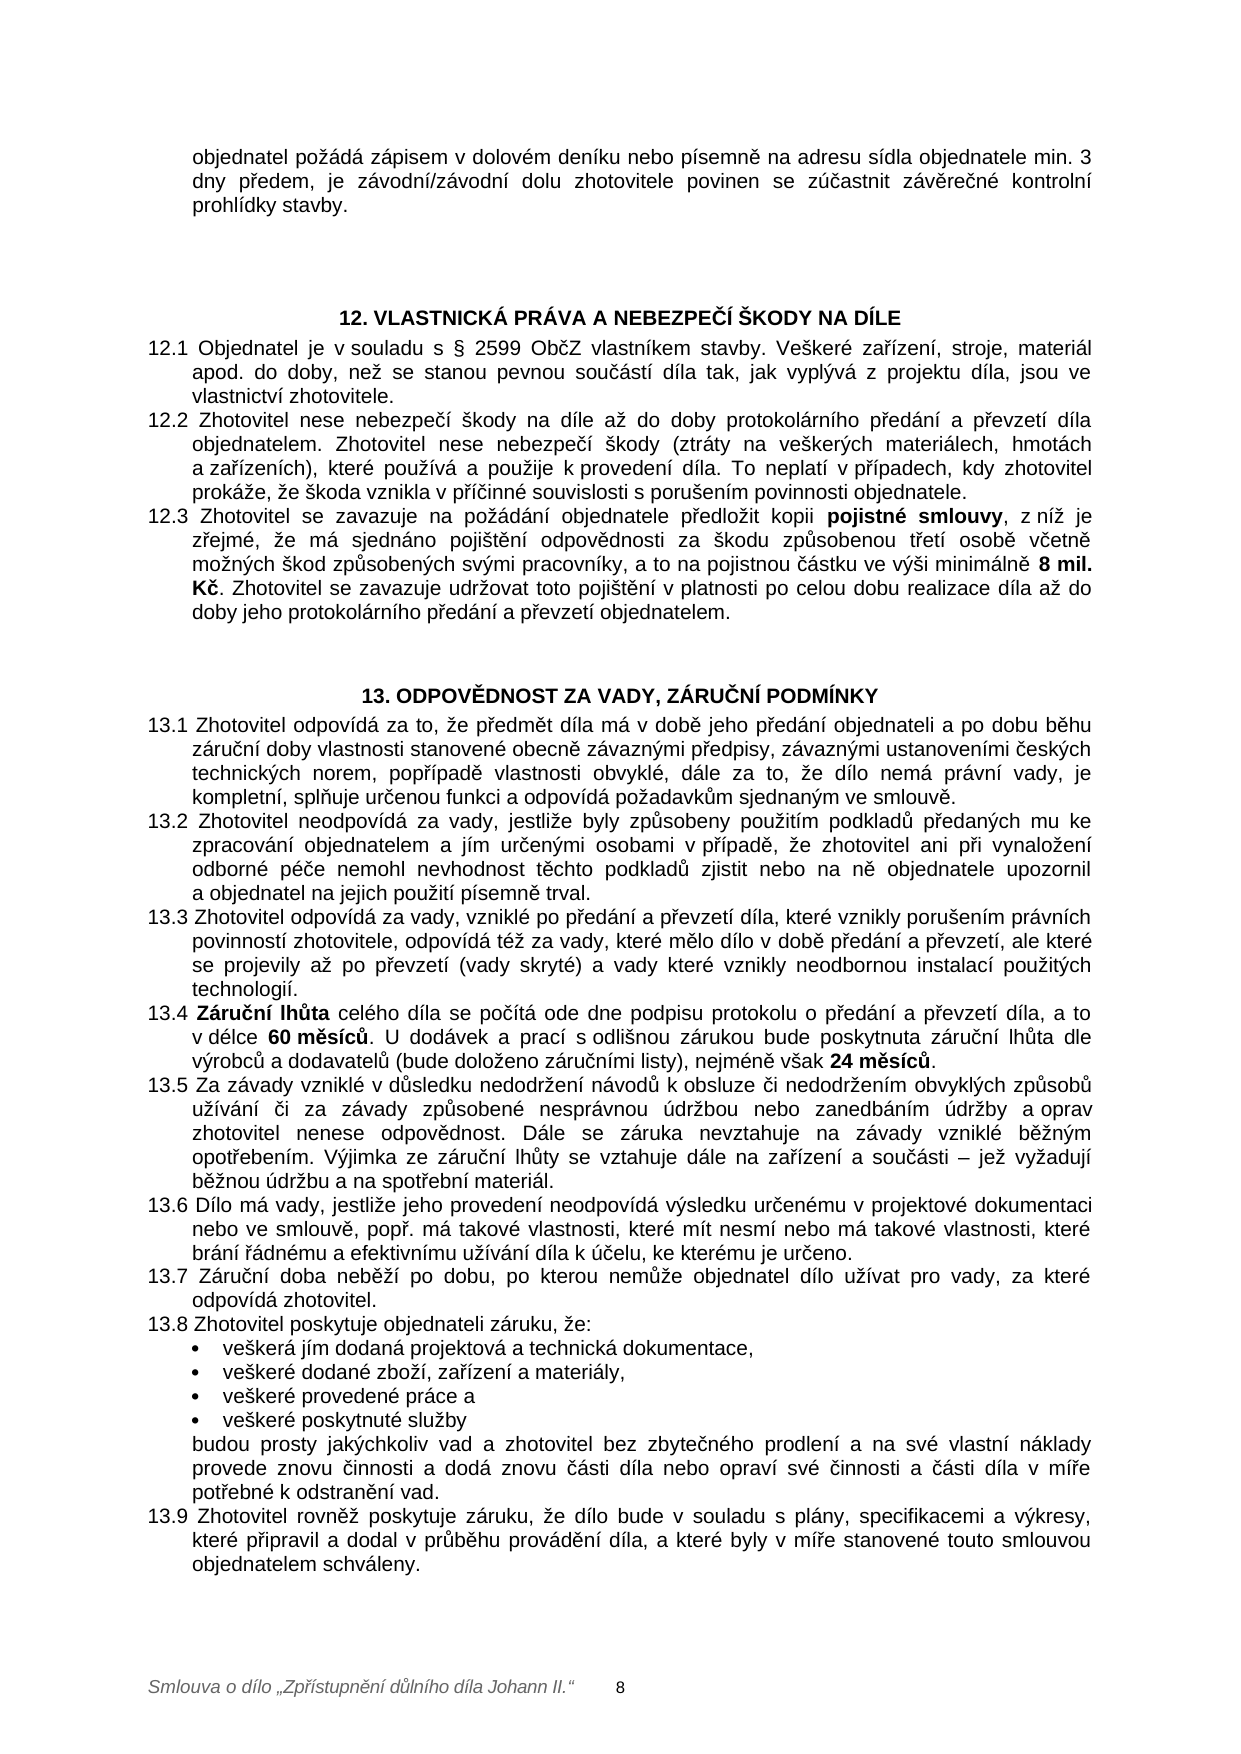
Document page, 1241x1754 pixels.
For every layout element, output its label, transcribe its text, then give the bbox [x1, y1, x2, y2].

text 13.9 Zhotovitel rovněž poskytuje záruku, že dílo bude v souladu s plány, specifikacemi a výkresy, které připravil a dodal v průběhu provádění díla, a které byly v míře stanovené touto smlouvou objednatelem schváleny. [147, 1504, 1093, 1576]
text 12. VLASTNICKÁ PRÁVA A NEBEZPEČÍ ŠKODY NA DÍLE [148, 306, 1093, 330]
text 13.5 Za závady vzniklé v důsledku nedodržení návodů k obsluze či nedodržením obvyklých způsobů užívání či za závady způsobené nesprávnou údržbou nebo zanedbáním údržby a oprav zhotovitel nenese odpovědnost. Dále se záruka nevztahuje na závady vzniklé běžným opotřebením. Výjimka ze záruční lhůty se vztahuje dále na zařízení a součásti – jež vyžadují běžnou údržbu a na spotřební materiál. [147, 1073, 1093, 1192]
text 13. ODPOVĚDNOST ZA VADY, ZÁRUČNÍ PODMÍNKY [148, 683, 1093, 707]
text budou prosty jakýchkoliv vad a zhotovitel bez zbytečného prodlení a na své vlastní náklady provede znovu činnosti a dodá znovu části díla nebo opraví své činnosti a části díla v míře potřebné k odstranění vad. [192, 1432, 1093, 1504]
list veškerá jím dodaná projektová a technická dokumentace, [192, 1336, 1093, 1360]
text 13.6 Dílo má vady, jestliže jeho provedení neodpovídá výsledku určenému v projektové dokumentaci nebo ve smlouvě, popř. má takové vlastnosti, které mít nesmí nebo má takové vlastnosti, které brání řádnému a efektivnímu užívání díla k účelu, ke kterému je určeno. [147, 1192, 1093, 1264]
text 13.1 Zhotovitel odpovídá za to, že předmět díla má v době jeho předání objednateli a po dobu běhu záruční doby vlastnosti stanovené obecně závaznými předpisy, závaznými ustanoveními českých technických norem, popřípadě vlastnosti obvyklé, dále za to, že dílo nemá právní vady, je kompletní, splňuje určenou funkci a odpovídá požadavkům sjednaným ve smlouvě. [147, 713, 1093, 809]
list veškeré provedené práce a [192, 1384, 1093, 1408]
text 12.3 Zhotovitel se zavazuje na požádání objednatele předložit kopii pojistné smlouvy, z níž je zřejmé, že má sjednáno pojištění odpovědnosti za škodu způsobenou třetí osobě včetně možných škod způsobených svými pracovníky, a to na pojistnou částku ve výši minimálně 8 mil. Kč. Zhotovitel se zavazuje udržovat toto pojištění v platnosti po celou dobu realizace díla až do doby jeho protokolárního předání a převzetí objednatelem. [148, 504, 1093, 624]
text 13.7 Záruční doba neběží po dobu, po kterou nemůže objednatel dílo užívat pro vady, za které odpovídá zhotovitel. [147, 1264, 1093, 1312]
text 13.3 Zhotovitel odpovídá za vady, vzniklé po předání a převzetí díla, které vznikly porušením právních povinností zhotovitele, odpovídá též za vady, které mělo dílo v době předání a převzetí, ale které se projevily až po převzetí (vady skryté) a vady které vznikly neodbornou instalací použitých technologií. [147, 905, 1093, 1001]
text 12.2 Zhotovitel nese nebezpečí škody na díle až do doby protokolárního předání a převzetí díla objednatelem. Zhotovitel nese nebezpečí škody (ztráty na veškerých materiálech, hmotách a zařízeních), které používá a použije k provedení díla. To neplatí v případech, kdy zhotovitel prokáže, že škoda vznikla v příčinné souvislosti s porušením povinnosti objednatele. [148, 408, 1093, 504]
text 13.8 Zhotovitel poskytuje objednateli záruku, že: [147, 1312, 1093, 1336]
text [148, 145, 1093, 217]
text 12.1 Objednatel je v souladu s § 2599 ObčZ vlastníkem stavby. Veškeré zařízení, stroje, materiál apod. do doby, než se stanou pevnou součástí díla tak, jak vyplývá z projektu díla, jsou ve vlastnictví zhotovitele. [148, 336, 1093, 408]
text 13.2 Zhotovitel neodpovídá za vady, jestliže byly způsobeny použitím podkladů předaných mu ke zpracování objednatelem a jím určenými osobami v případě, že zhotovitel ani při vynaložení odborné péče nemohl nevhodnost těchto podkladů zjistit nebo na ně objednatele upozornil a objednatel na jejich použití písemně trval. [147, 809, 1093, 905]
text 13.4 Záruční lhůta celého díla se počítá ode dne podpisu protokolu o předání a převzetí díla, a to v délce 60 měsíců. U dodávek a prací s odlišnou zárukou bude poskytnuta záruční lhůta dle výrobců a dodavatelů (bude doloženo záručními listy), nejméně však 24 měsíců. [147, 1001, 1093, 1073]
list veškeré dodané zboží, zařízení a materiály, [192, 1360, 1093, 1384]
list veškeré poskytnuté služby [192, 1408, 1093, 1432]
